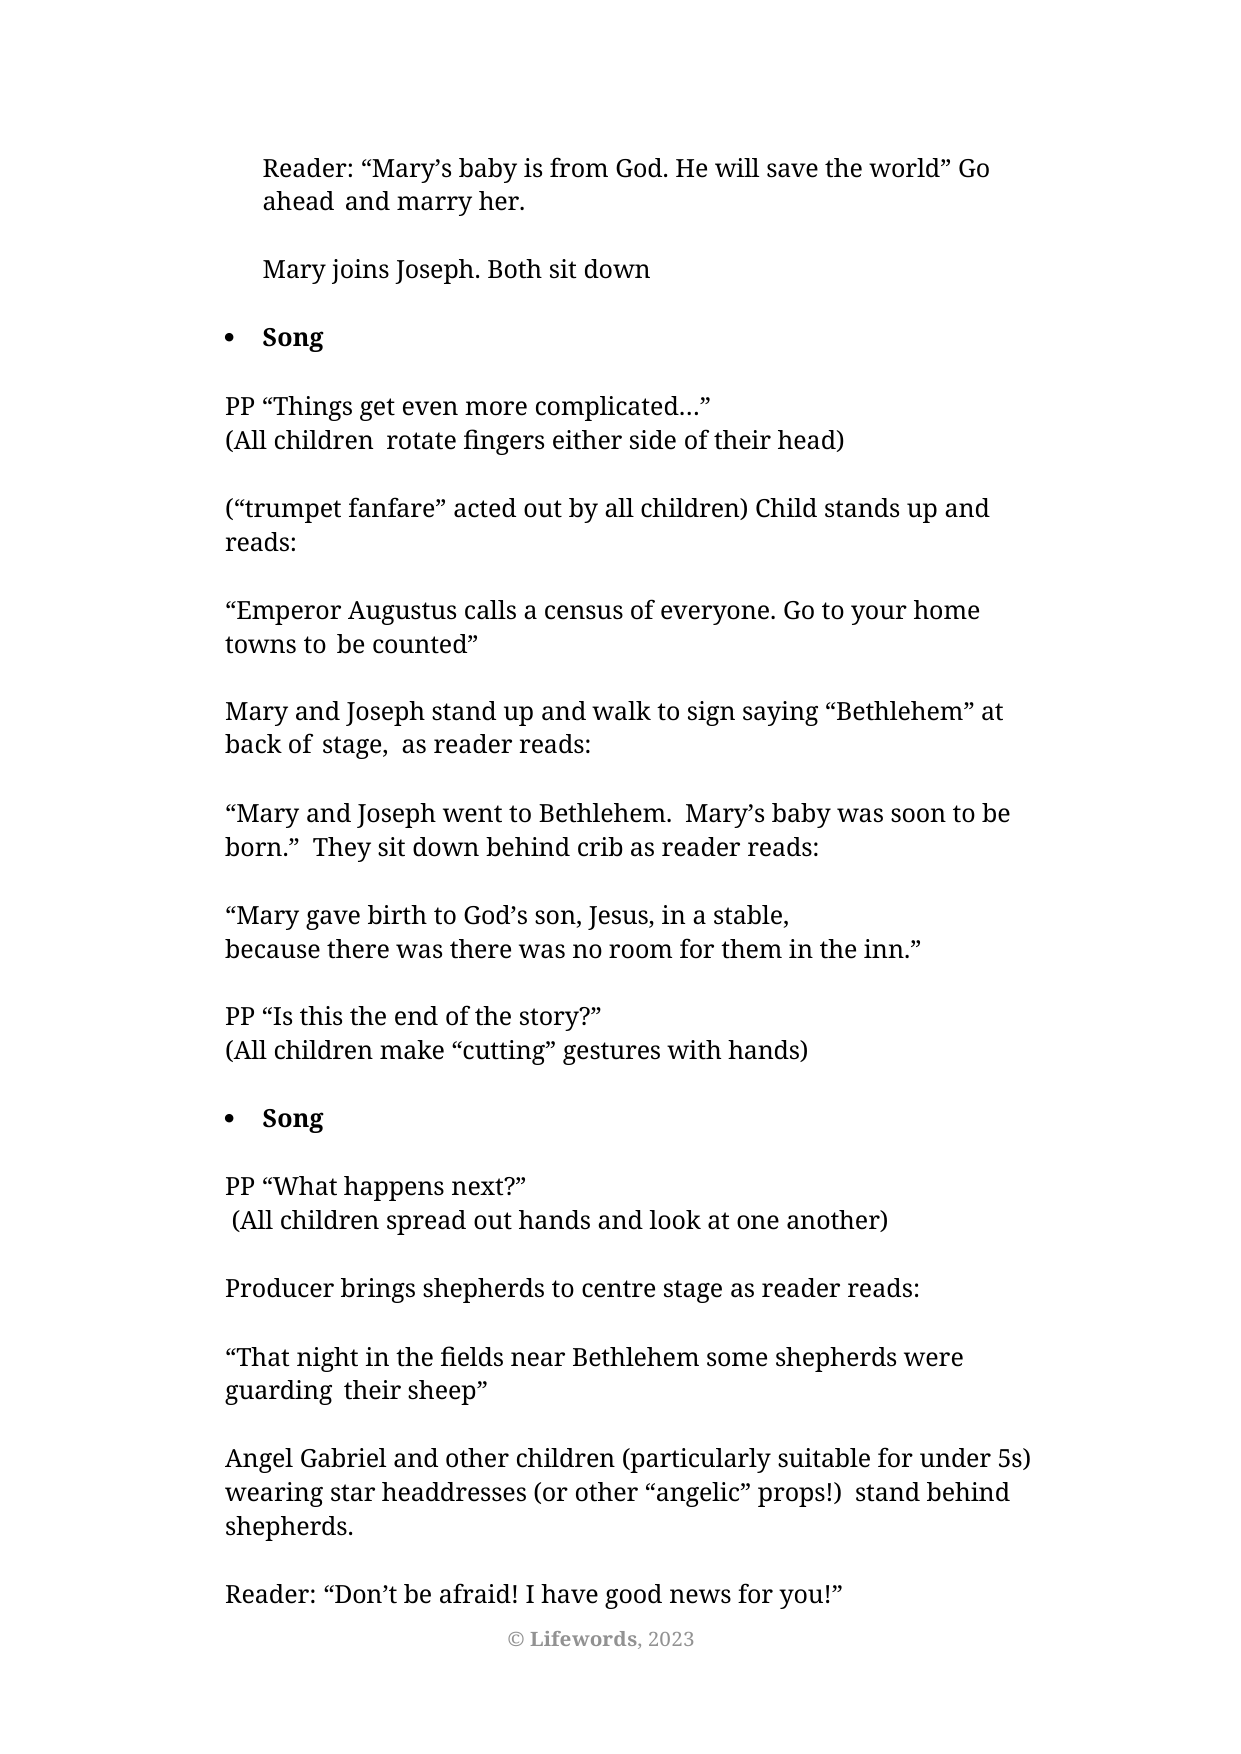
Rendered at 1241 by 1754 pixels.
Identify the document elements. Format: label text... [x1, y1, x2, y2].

text PP “Things get even more complicated…” [225, 388, 1065, 422]
text PP “Is this the end of the story?” [225, 999, 1065, 1032]
text (All children make “cutting” gestures with hands) [225, 1032, 1065, 1066]
text because there was there was no room for them in the inn.” [225, 931, 1065, 965]
text PP “What happens next?” [225, 1168, 1065, 1202]
text “Mary and Joseph went to Bethlehem. Mary’s baby was soon to be born.” They sit down behind crib as reader reads: [225, 796, 1053, 864]
subtitle Song [225, 320, 1065, 354]
text (All children spread out hands and look at one another) Producer brings shepherds to centre stage as reader reads: [225, 1203, 940, 1305]
text (All children rotate fingers either side of their head) [225, 422, 1065, 457]
subtitle Song [225, 1100, 1065, 1134]
text Angel Gabriel and other children (particularly suitable for under 5s) wearing star headdresses (or other “angelic” props!) stand behind shepherds. [225, 1441, 1053, 1543]
text Reader: “Don’t be afraid! I have good news for you!” [225, 1577, 1065, 1611]
text “That night in the fields near Bethlehem some shepherds were guarding their sheep” [225, 1339, 1053, 1406]
text Reader: “Mary’s baby is from God. He will save the world” Go ahead and marry her. [262, 150, 1047, 218]
text “Emperor Augustus calls a census of everyone. Go to your home towns to be counted” [225, 592, 1053, 660]
text “Mary gave birth to God’s son, Jesus, in a stable, [225, 897, 1065, 931]
text Mary joins Joseph. Both sit down [262, 252, 1065, 286]
text Mary and Joseph stand up and walk to sign saying “Bethlehem” at back of stage, as reader reads: [225, 694, 1053, 761]
text (“trumpet fanfare” acted out by all children) Child stands up and reads: [225, 491, 1065, 559]
